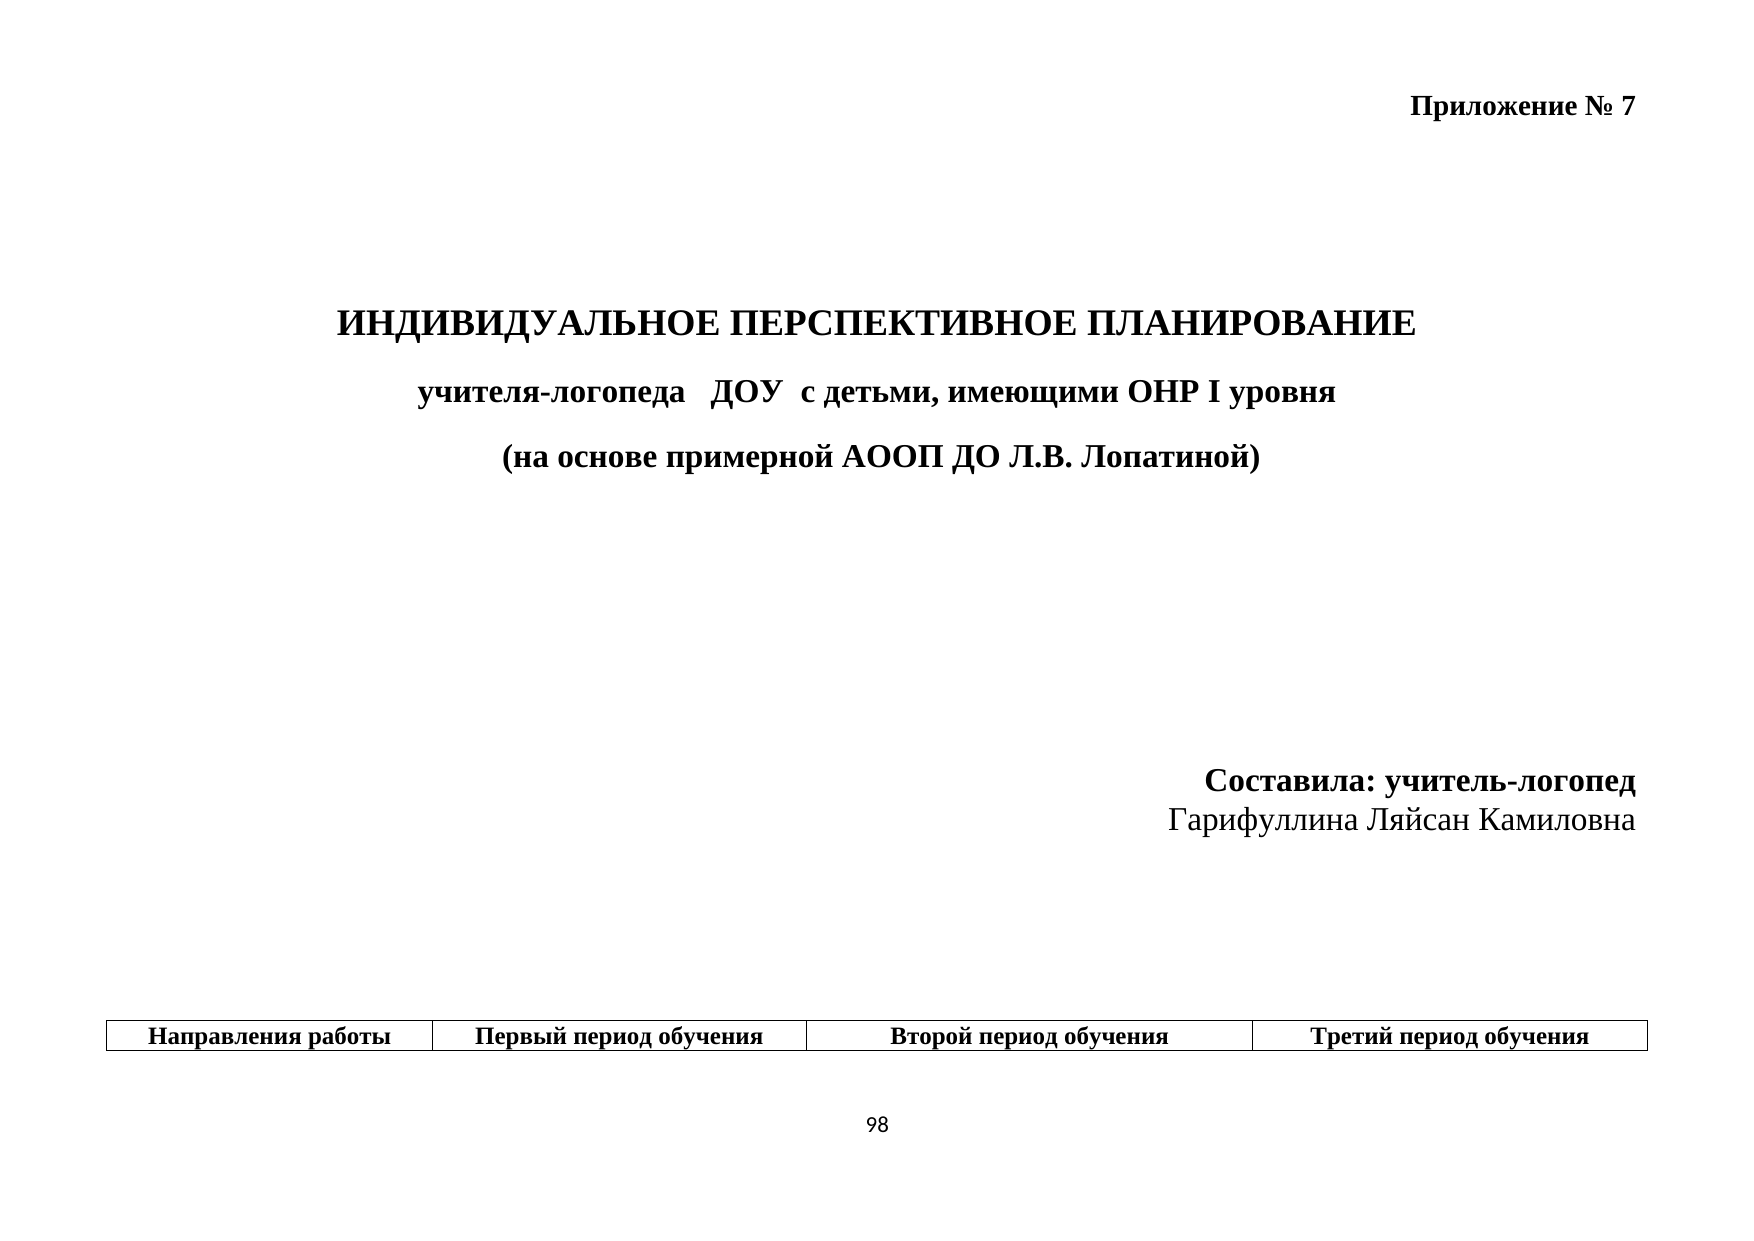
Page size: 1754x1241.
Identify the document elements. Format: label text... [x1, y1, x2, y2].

text ИНДИВИДУАЛЬНОЕ ПЕРСПЕКТИВНОЕ ПЛАНИРОВАНИЕ [118, 301, 1636, 344]
text Гарифуллина Ляйсан Камиловна [118, 799, 1636, 837]
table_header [1253, 1021, 1647, 1050]
text учителя-логопеда ДОУ с детьми, имеющими ОНР I уровня [118, 371, 1636, 409]
text Приложение № 7 [118, 88, 1636, 122]
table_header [433, 1021, 806, 1050]
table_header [807, 1021, 1252, 1050]
text Составила: учитель-логопед [118, 761, 1636, 799]
table_header Направления работы [107, 1021, 432, 1050]
text (на основе примерной АООП ДО Л.В. Лопатиной) [118, 436, 1636, 474]
